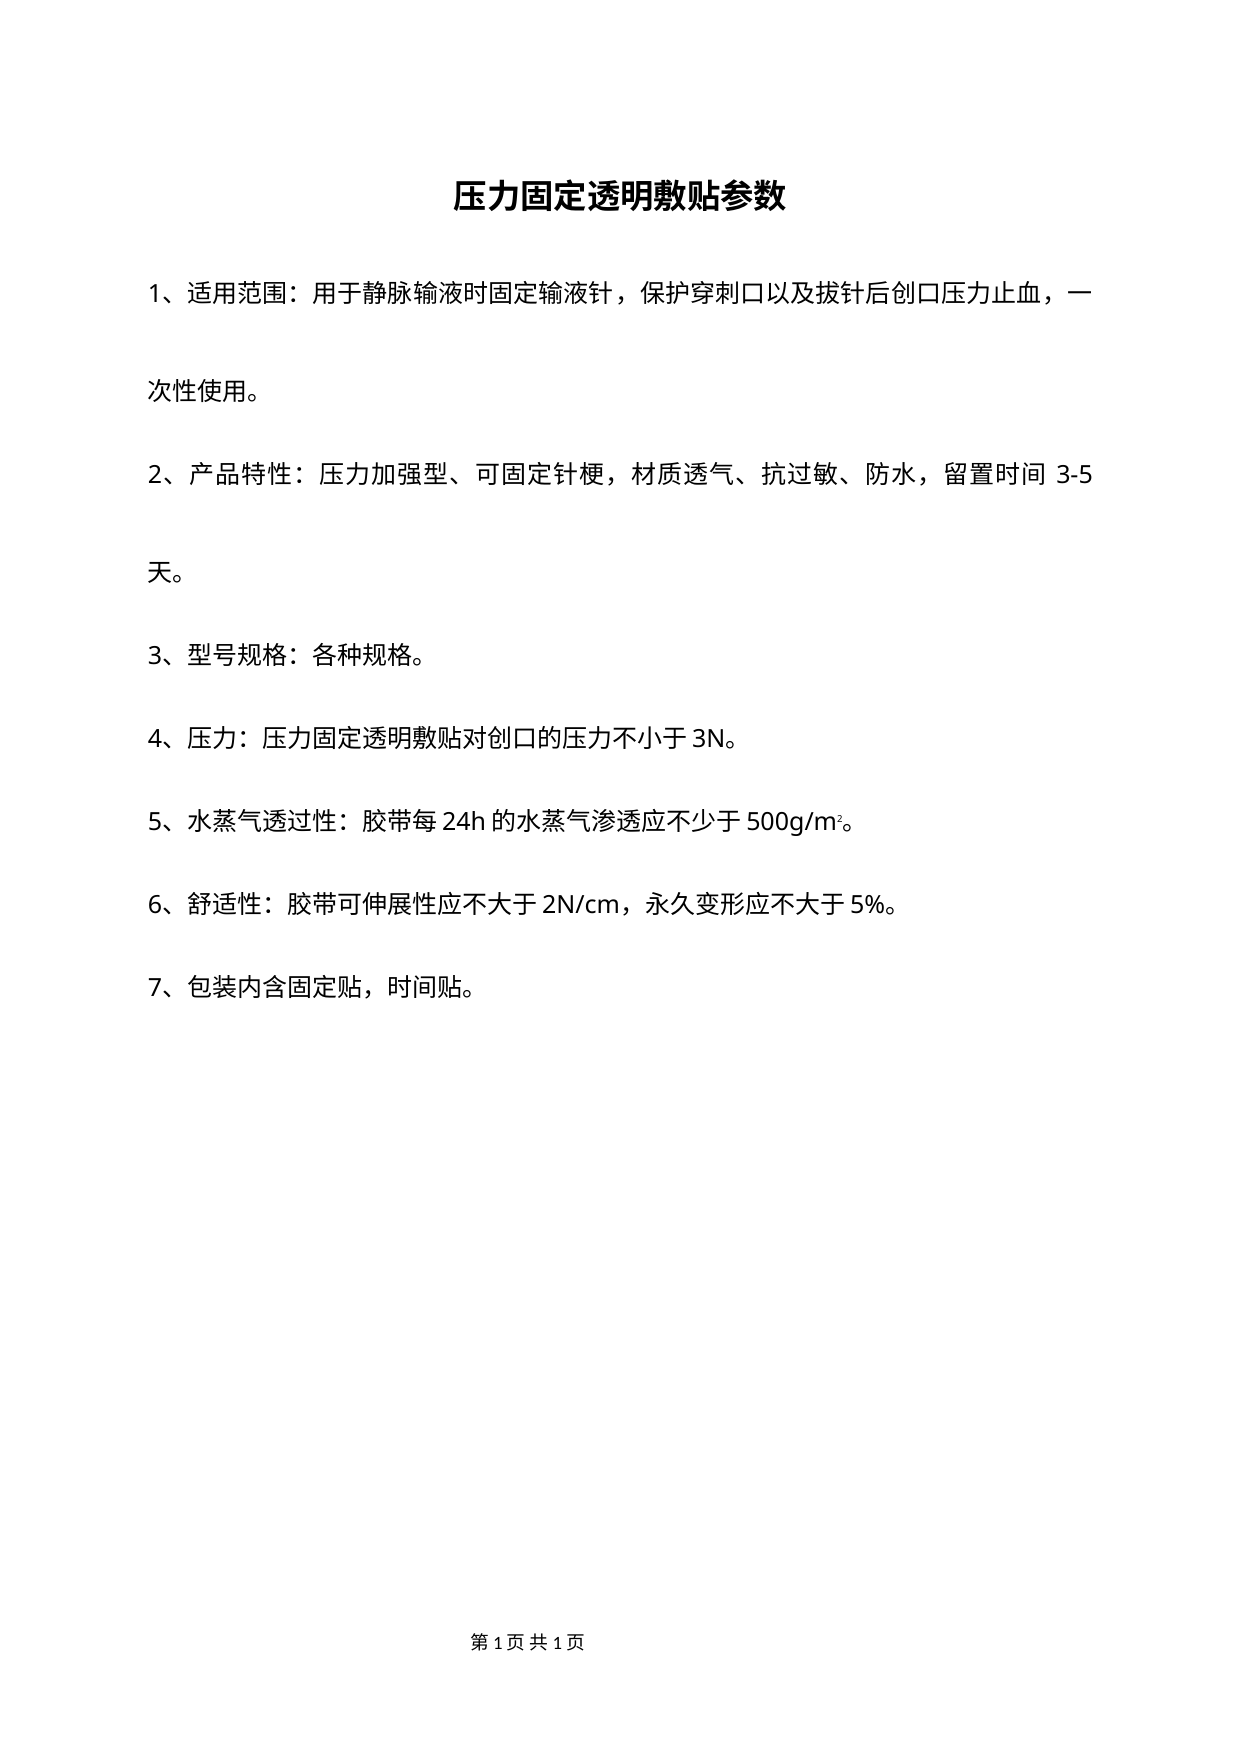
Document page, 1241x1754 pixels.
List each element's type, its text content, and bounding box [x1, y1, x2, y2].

text 6、舒适性：胶带可伸展性应不大于2N/cm，永久变形应不大于5%。 [148, 870, 1093, 935]
text 5、水蒸气透过性：胶带每24h的水蒸气渗透应不少于500g/m2。 [148, 787, 1093, 852]
list 压力固定透明敷贴参数 [148, 162, 1093, 227]
text 1、适用范围：用于静脉输液时固定输液针，保护穿刺口以及拔针后创口压力止血，一次性使用。 [148, 259, 1093, 422]
text 2、产品特性：压力加强型、可固定针梗，材质透气、抗过敏、防水，留置时间3-5天。 [148, 440, 1093, 603]
text 4、压力：压力固定透明敷贴对创口的压力不小于3N。 [148, 704, 1093, 769]
text 7、包装内含固定贴，时间贴。 [148, 953, 1093, 1018]
text 3、型号规格：各种规格。 [148, 621, 1093, 686]
